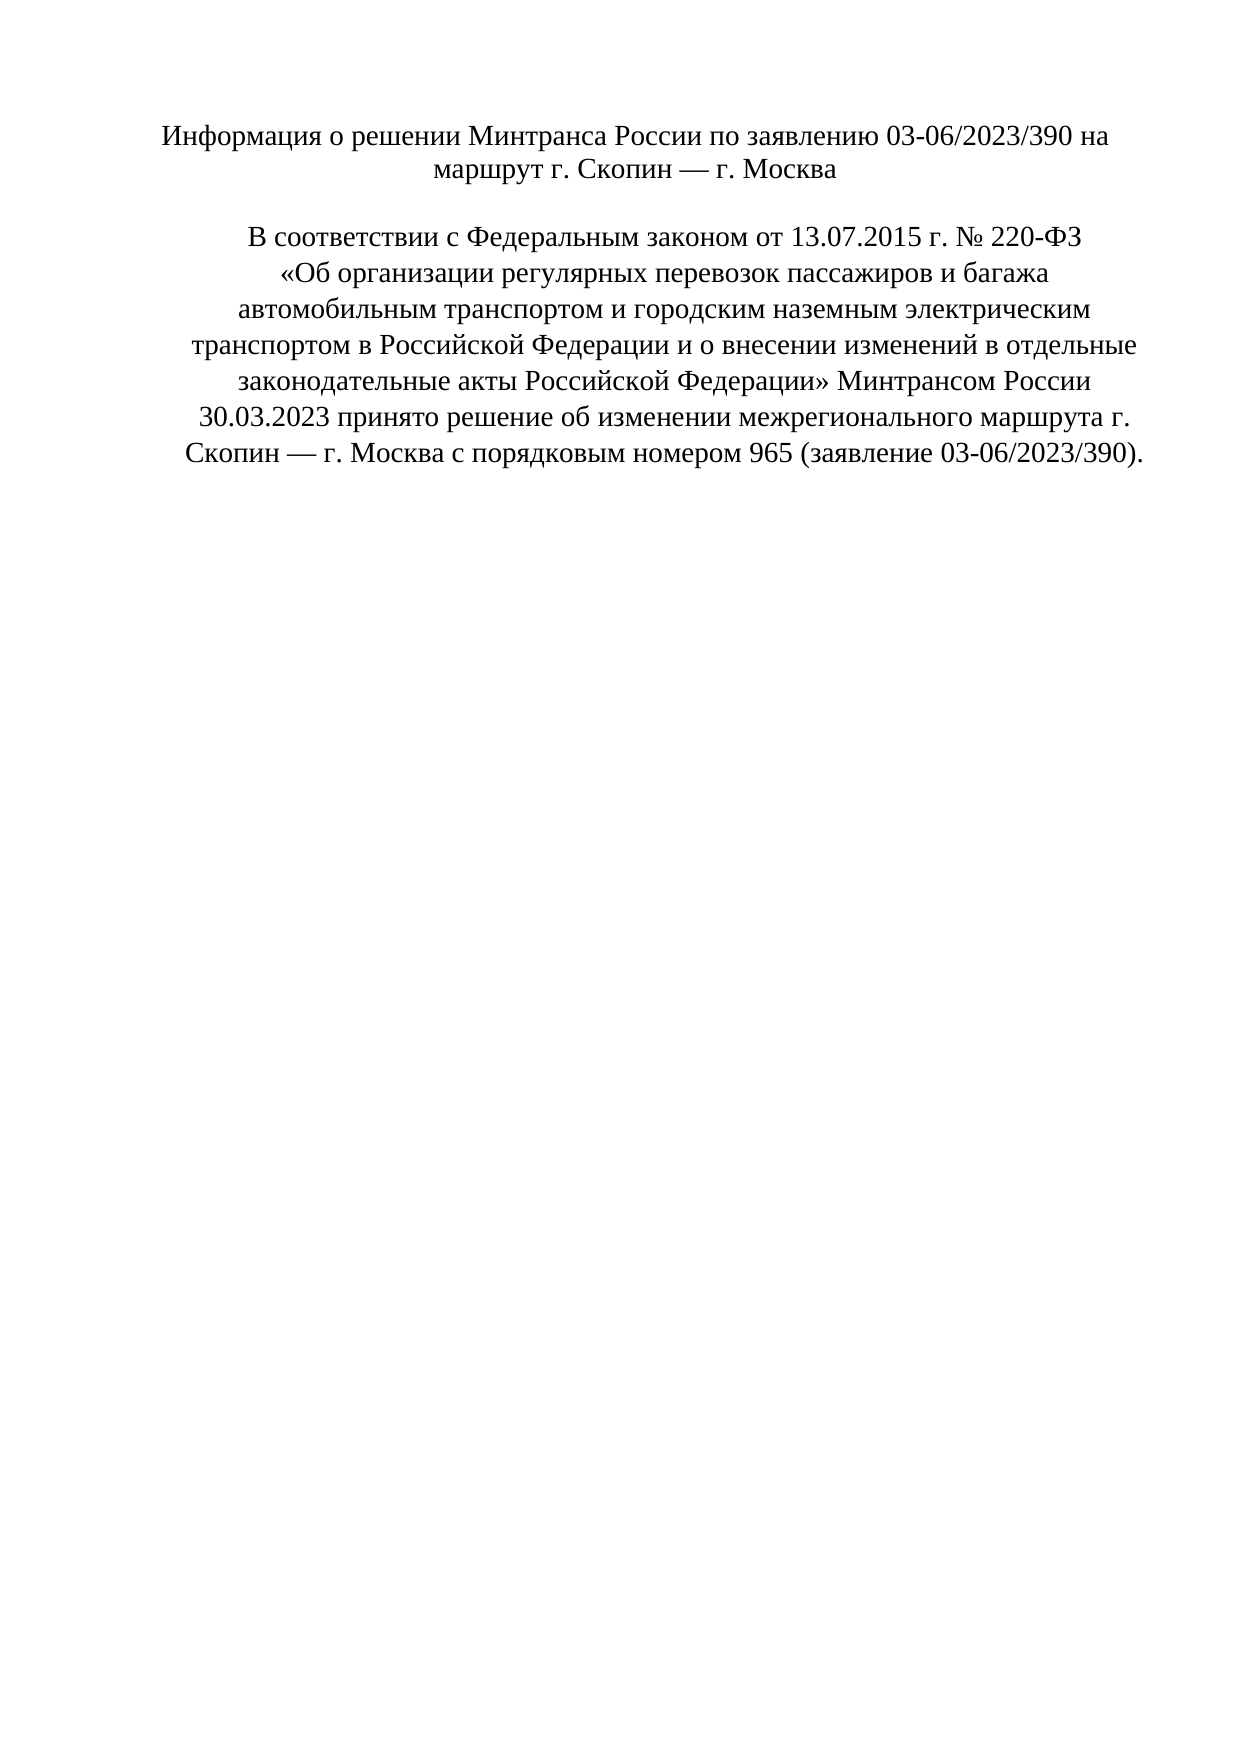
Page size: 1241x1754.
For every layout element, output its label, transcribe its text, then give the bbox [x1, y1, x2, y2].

text В соответствии с Федеральным законом от 13.07.2015 г. № 220-ФЗ «Об организации регулярных перевозок пассажиров и багажа автомобильным транспортом и городским наземным электрическим транспортом в Российской Федерации и о внесении изменений в отдельные законодательные акты Российской Федерации» Минтрансом России 30.03.2023 принято решение об изменении межрегионального маршрута г. Скопин — г. Москва с порядковым номером 965 (заявление 03-06/2023/390). [177, 219, 1152, 469]
text Информация о решении Минтранса России по заявлению 03-06/2023/390 на маршрут г. Скопин — г. Москва [118, 118, 1152, 185]
